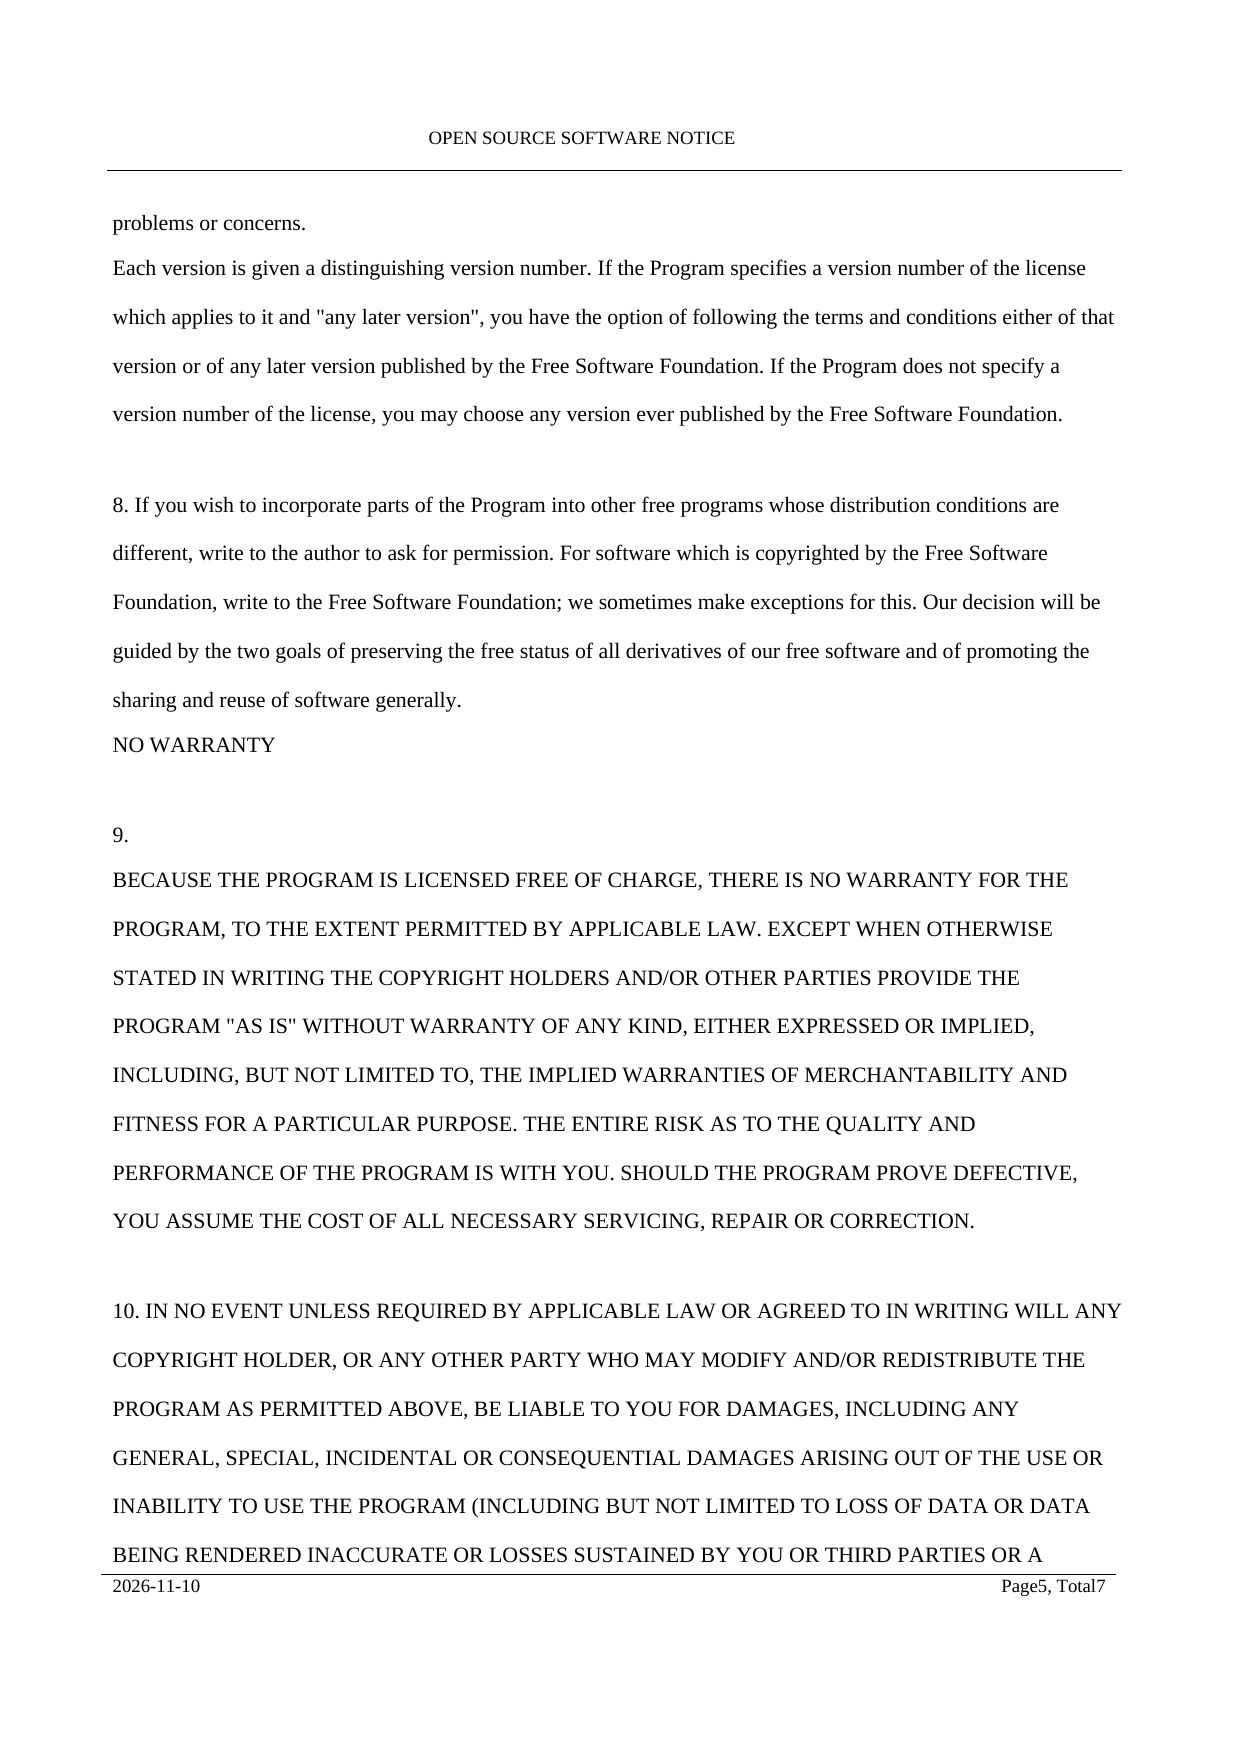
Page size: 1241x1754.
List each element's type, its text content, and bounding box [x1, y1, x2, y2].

text 9. [112, 818, 1128, 851]
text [112, 1295, 1128, 1571]
text BECAUSE THE PROGRAM IS LICENSED FREE OF CHARGE, THERE IS NO WARRANTY FOR THE PROGRAM, TO THE EXTENT PERMITTED BY APPLICABLE LAW. EXCEPT WHEN OTHERWISE STATED IN WRITING THE COPYRIGHT HOLDERS AND/OR OTHER PARTIES PROVIDE THE PROGRAM "AS IS" WITHOUT WARRANTY OF ANY KIND, EITHER EXPRESSED OR IMPLIED, INCLUDING, BUT NOT LIMITED TO, THE IMPLIED WARRANTIES OF MERCHANTABILITY AND FITNESS FOR A PARTICULAR PURPOSE. THE ENTIRE RISK AS TO THE QUALITY AND PERFORMANCE OF THE PROGRAM IS WITH YOU. SHOULD THE PROGRAM PROVE DEFECTIVE, YOU ASSUME THE COST OF ALL NECESSARY SERVICING, REPAIR OR CORRECTION. [112, 863, 1128, 1237]
text NO WARRANTY [112, 728, 1128, 761]
text Each version is given a distinguishing version number. If the Program specifies a version number of the license which applies to it and "any later version", you have the option of following the terms and conditions either of that version or of any later version published by the Free Software Foundation. If the Program does not specify a version number of the license, you may choose any version ever published by the Free Software Foundation. [112, 251, 1128, 430]
text 8. If you wish to incorporate parts of the Program into other free programs whose distribution conditions are different, write to the author to ask for permission. For software which is copyrighted by the Free Software Foundation, write to the Free Software Foundation; we sometimes make exceptions for this. Our decision will be guided by the two goals of preserving the free status of all derivatives of our free software and of promoting the sharing and reuse of software generally. [112, 488, 1128, 715]
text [112, 206, 1128, 239]
